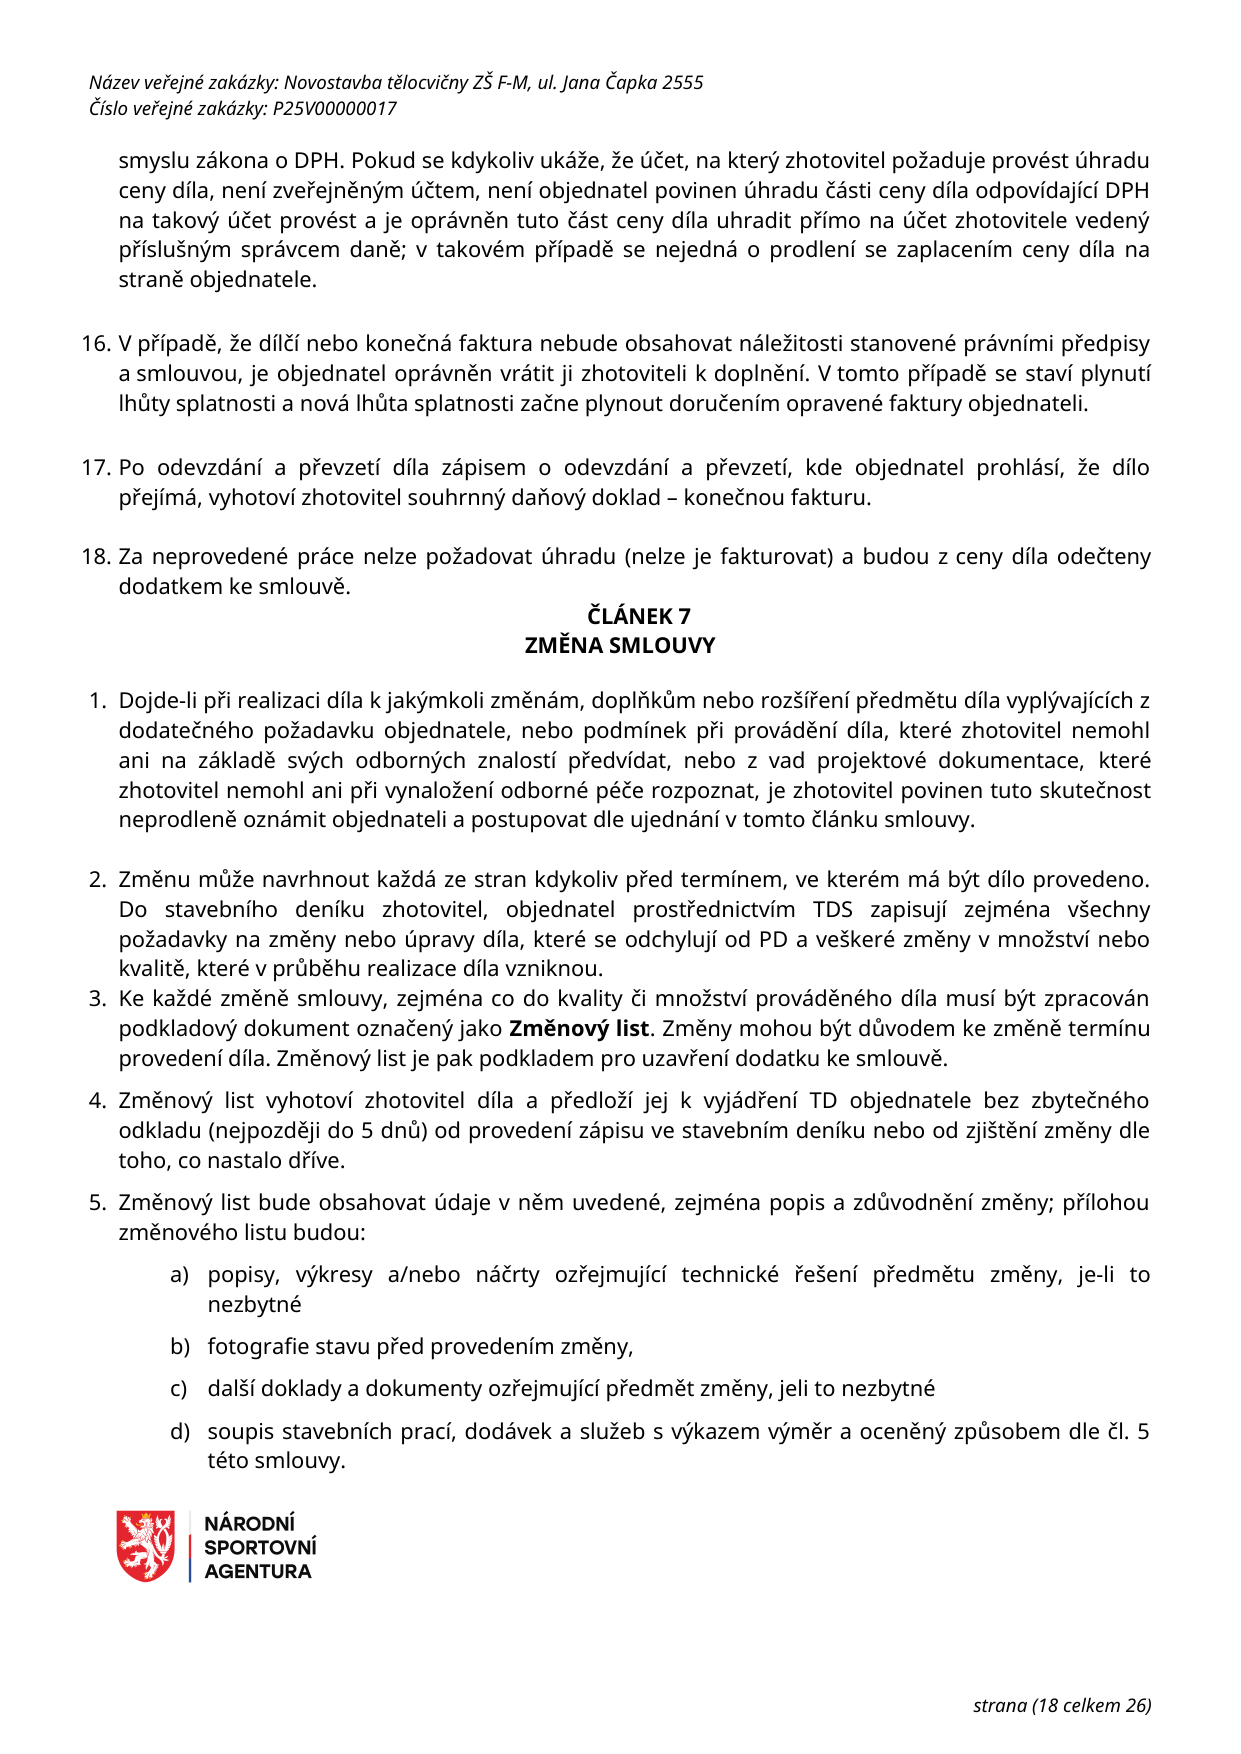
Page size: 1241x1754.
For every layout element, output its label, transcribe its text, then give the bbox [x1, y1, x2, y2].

list Změnový list bude obsahovat údaje v něm uvedené, zejména popis a zdůvodnění změny; přílohou změnového listu budou: [89, 1187, 1152, 1247]
picture [88, 1482, 344, 1611]
list Za neprovedené práce nelze požadovat úhradu (nelze je fakturovat) a budou z ceny díla odečteny dodatkem ke smlouvě. [81, 541, 1152, 601]
list Dojde-li při realizaci díla k jakýmkoli změnám, doplňkům nebo rozšíření předmětu díla vyplývajících z dodatečného požadavku objednatele, nebo podmínek při provádění díla, které zhotovitel nemohl ani na základě svých odborných znalostí předvídat, nebo z vad projektové dokumentace, které zhotovitel nemohl ani při vynaložení odborné péče rozpoznat, je zhotovitel povinen tuto skutečnost neprodleně oznámit objednateli a postupovat dle ujednání v tomto článku smlouvy. [89, 685, 1152, 834]
list V případě, že dílčí nebo konečná faktura nebude obsahovat náležitosti stanovené právními předpisy a smlouvou, je objednatel oprávněn vrátit ji zhotoviteli k doplnění. V tomto případě se staví plynutí lhůty splatnosti a nová lhůta splatnosti začne plynout doručením opravené faktury objednateli. [81, 328, 1152, 418]
list soupis stavebních prací, dodávek a služeb s výkazem výměr a oceněný způsobem dle čl. 5 této smlouvy. [170, 1416, 1152, 1475]
list Po odevzdání a převzetí díla zápisem o odevzdání a převzetí, kde objednatel prohlásí, že dílo přejímá, vyhotoví zhotovitel souhrnný daňový doklad – konečnou fakturu. [81, 452, 1152, 511]
list Změnu může navrhnout každá ze stran kdykoliv před termínem, ve kterém má být dílo provedeno. Do stavebního deníku zhotovitel, objednatel prostřednictvím TDS zapisují zejména všechny požadavky na změny nebo úpravy díla, které se odchylují od PD a veškeré změny v množství nebo kvalitě, které v průběhu realizace díla vzniknou. [89, 864, 1152, 983]
text změna smlouvy [89, 631, 1152, 660]
list fotografie stavu před provedením změny, [170, 1331, 1152, 1361]
list Ke každé změně smlouvy, zejména co do kvality či množství prováděného díla musí být zpracován podkladový dokument označený jako Změnový list. Změny mohou být důvodem ke změně termínu provedení díla. Změnový list je pak podkladem pro uzavření dodatku ke smlouvě. [89, 983, 1152, 1073]
list ČLÁNEK 7 [126, 601, 1152, 631]
list Změnový list vyhotoví zhotovitel díla a předloží jej k vyjádření TD objednatele bez zbytečného odkladu (nejpozději do 5 dnů) od provedení zápisu ve stavebním deníku nebo od zjištění změny dle toho, co nastalo dříve. [89, 1085, 1152, 1174]
list popisy, výkresy a/nebo náčrty ozřejmující technické řešení předmětu změny, je-li to nezbytné [170, 1259, 1152, 1319]
list další doklady a dokumenty ozřejmující předmět změny, jeli to nezbytné [170, 1373, 1152, 1403]
